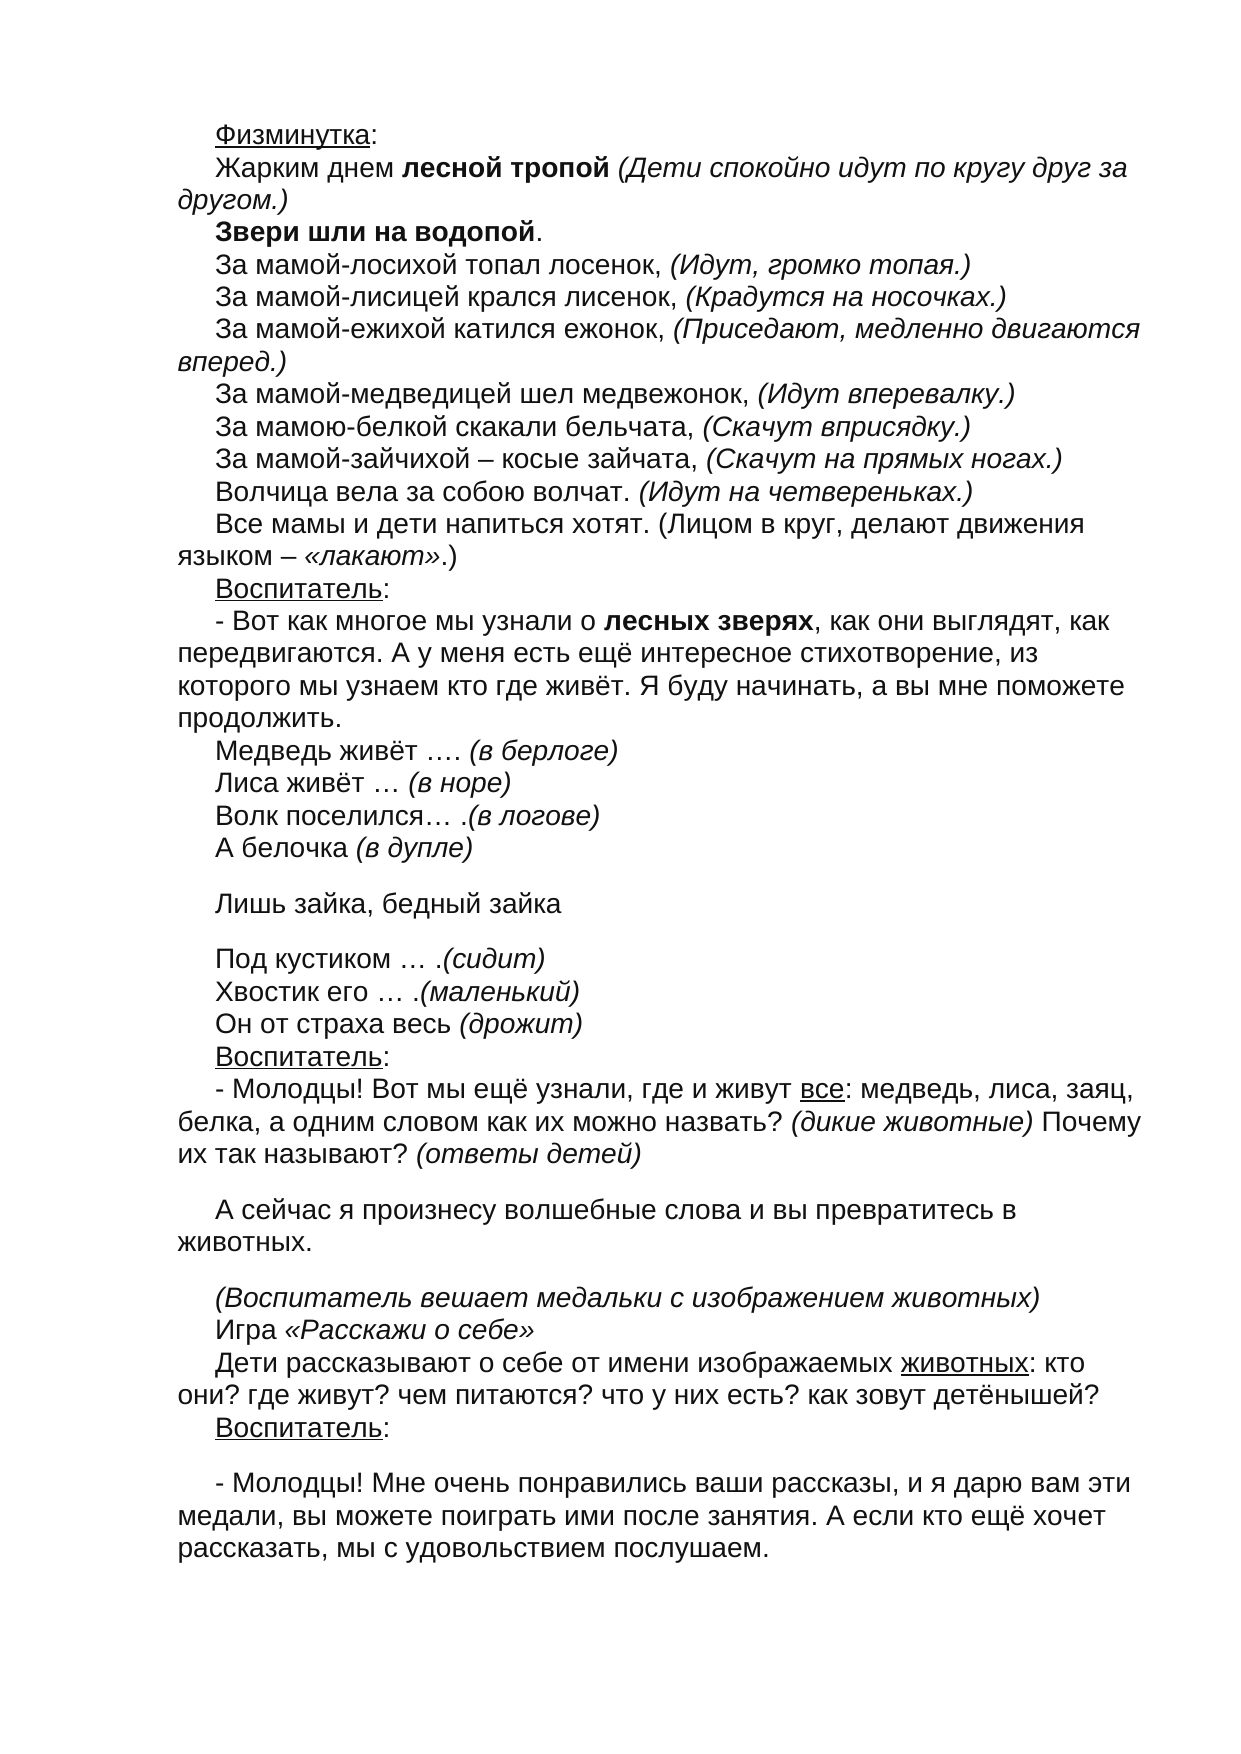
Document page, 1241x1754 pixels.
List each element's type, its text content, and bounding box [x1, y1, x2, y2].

text Физминутка: [177, 118, 1152, 151]
text Воспитатель: [177, 572, 1152, 604]
text А сейчас я произнесу волшебные слова и вы превратитесь в животных. [177, 1193, 1152, 1257]
text Медведь живёт …. (в берлоге) [177, 734, 1152, 766]
text За мамой-лосихой топал лосенок, (Идут, громко топая.) [177, 248, 1152, 280]
text Игра «Расскажи о себе» [177, 1313, 1152, 1346]
text Волчица вела за собою волчат. (Идут на четвереньках.) [177, 474, 1152, 507]
text Лиса живёт … (в норе) [177, 766, 1152, 798]
text Звери шли на водопой. [177, 215, 1152, 248]
text - Вот как многое мы узнали о лесных зверях, как они выглядят, как передвигаются. А у меня есть ещё интересное стихотворение, из которого мы узнаем кто где живёт. Я буду начинать, а вы мне поможете продолжить. [177, 604, 1152, 734]
text Под кустиком … .(сидит) [177, 942, 1152, 975]
text Воспитатель: [177, 1411, 1152, 1443]
text Дети рассказывают о себе от имени изображаемых животных: кто они? где живут? чем питаются? что у них есть? как зовут детёнышей? [177, 1346, 1152, 1411]
text За мамой-лисицей крался лисенок, (Крадутся на носочках.) [177, 280, 1152, 312]
text Лишь зайка, бедный зайка [177, 887, 1152, 919]
text - Молодцы! Вот мы ещё узнали, где и живут все: медведь, лиса, заяц, белка, а одним словом как их можно назвать? (дикие животные) Почему их так называют? (ответы детей) [177, 1072, 1152, 1169]
text Он от страха весь (дрожит) [177, 1007, 1152, 1040]
text Волк поселился… .(в логове) [177, 798, 1152, 831]
text За мамою-белкой скакали бельчата, (Скачут вприсядку.) [177, 410, 1152, 442]
text Воспитатель: [177, 1040, 1152, 1072]
text Жарким днем лесной тропой (Дети спокойно идут по кругу друг за другом.) [177, 151, 1152, 215]
text За мамой-ежихой катился ежонок, (Приседают, медленно двигаются вперед.) [177, 312, 1152, 377]
text За мамой-медведицей шел медвежонок, (Идут вперевалку.) [177, 377, 1152, 410]
text Хвостик его … .(маленький) [177, 975, 1152, 1007]
text А белочка (в дупле) [177, 831, 1152, 863]
text Все мамы и дети напиться хотят. (Лицом в круг, делают движения языком – «лакают».) [177, 507, 1152, 572]
text За мамой-зайчихой – косые зайчата, (Скачут на прямых ногах.) [177, 442, 1152, 474]
text (Воспитатель вешает медальки с изображением животных) [177, 1281, 1152, 1313]
text - Молодцы! Мне очень понравились ваши рассказы, и я дарю вам эти медали, вы можете поиграть ими после занятия. А если кто ещё хочет рассказать, мы с удовольствием послушаем. [177, 1466, 1152, 1563]
